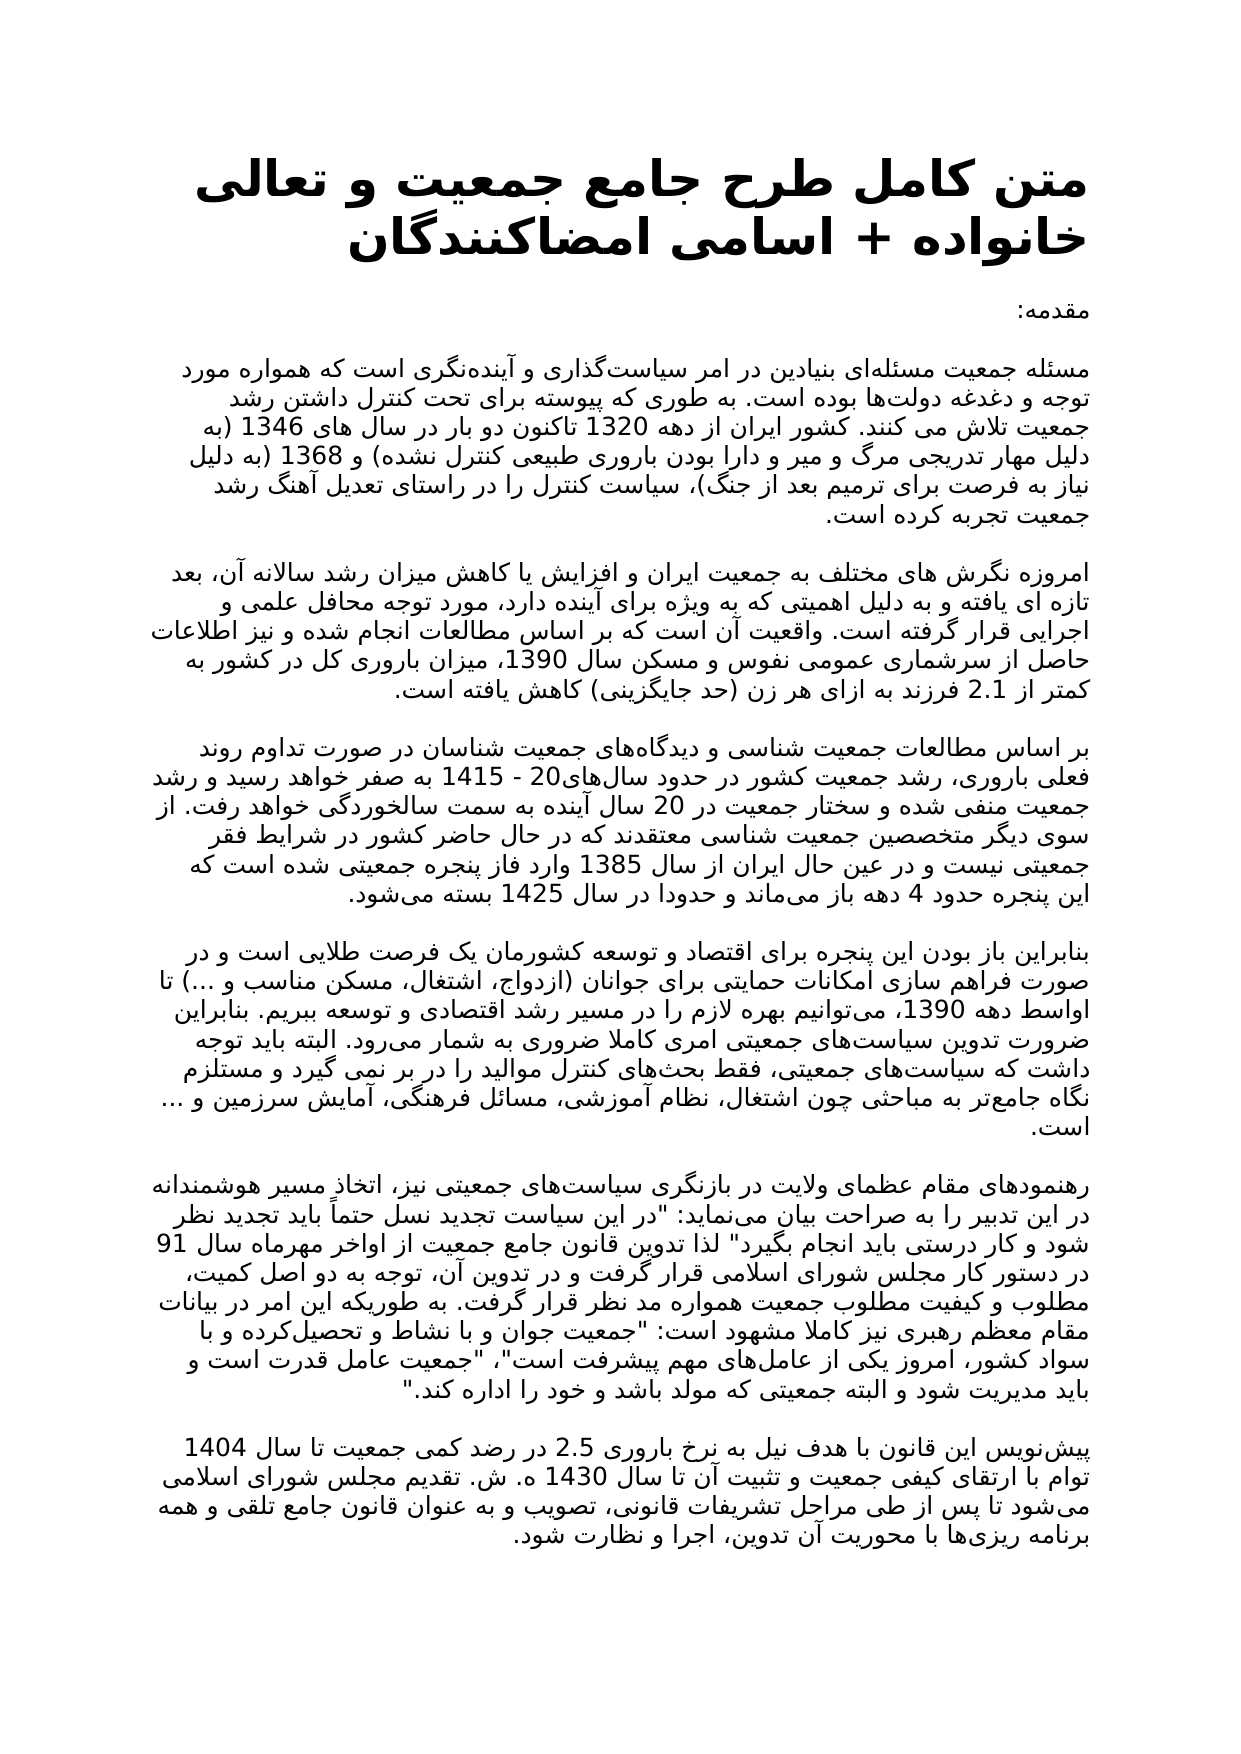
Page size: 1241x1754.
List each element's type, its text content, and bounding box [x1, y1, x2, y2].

text پیش‌نویس این قانون با هدف نیل به نرخ باروری 2.5 در رضد کمی جمعیت تا سال 1404 توام با ارتقای کیفی جمعیت و تثبیت آن تا سال 1430 ه. ش. تقدیم مجلس شورای اسلامی می‌شود تا پس از طی مراحل تشریفات قانونی، تصویب و به عنوان قانون جامع تلقی و همه برنامه ریزی‌ها با محوریت آن تدوین، اجرا و نظارت شود. [150, 1433, 1090, 1550]
text مسئله جمعیت مسئله‌ای بنیادین در امر سیاست‌گذاری و آینده‌نگری است که همواره مورد توجه و دغدغه دولت‌ها بوده است. به طوری که پیوسته برای تحت کنترل داشتن رشد جمعیت تلاش می کنند. کشور ایران از دهه 1320 تاکنون دو بار در سال های 1346 (به دلیل مهار تدریجی مرگ و میر و دارا بودن باروری طبیعی کنترل نشده) و 1368 (به دلیل نیاز به فرصت برای ترمیم بعد از جنگ)، سیاست کنترل را در راستای تعدیل آهنگ رشد جمعیت تجربه کرده است. [150, 354, 1090, 529]
text بنابراین باز بودن این پنجره برای اقتصاد و توسعه کشورمان یک فرصت طلایی است و در صورت فراهم سازی امکانات حمایتی برای جوانان (ازدواج، اشتغال، مسکن مناسب و ...) تا اواسط دهه 1390، می‌توانیم بهره لازم را در مسیر رشد اقتصادی و توسعه ببریم. بنابراین ضرورت تدوین سیاست‌های جمعیتی امری کاملا ضروری به شمار می‌رود. البته باید توجه داشت که سیاست‌های جمعیتی، فقط بحث‌های کنترل موالید را در بر نمی گیرد و مستلزم نگاه جامع‌تر به مباحثی چون اشتغال، نظام آموزشی، مسائل فرهنگی، آمایش سرزمین و ... است. [150, 937, 1090, 1141]
text رهنمودهای مقام عظمای ولایت در بازنگری سیاست‌های جمعیتی نیز، اتخاذ مسیر هوشمندانه در این تدبیر را به صراحت بیان می‌نماید: "در این سیاست تجدید نسل حتماً باید تجدید نظر شود و کار درستی باید انجام بگیرد" لذا تدوین قانون جامع جمعیت از اواخر مهرماه سال 91 در دستور کار مجلس شورای اسلامی قرار گرفت و در تدوین آن، توجه به دو اصل کمیت، مطلوب و کیفیت مطلوب جمعیت همواره مد نظر قرار گرفت. به طوریکه این امر در بیانات مقام معظم رهبری نیز کاملا مشهود است: "جمعیت جوان و با نشاط و تحصیل‌کرده و با سواد کشور، امروز یکی از عامل‌های مهم پیشرفت است"، "جمعیت عامل قدرت است و باید مدیریت شود و البته جمعیتی که مولد باشد و خود را اداره کند." [150, 1171, 1090, 1404]
text مقدمه: [150, 296, 1090, 325]
text بر اساس مطالعات جمعیت شناسی و دیدگاه‌های جمعیت شناسان در صورت تداوم روند فعلی باروری، رشد جمعیت کشور در حدود سال‌های20 - 1415 به صفر خواهد رسید و رشد جمعیت منفی شده و سختار جمعیت در 20 سال آینده به سمت سالخوردگی خواهد رفت. از سوی دیگر متخصصین جمعیت شناسی معتقدند که در حال حاضر کشور در شرایط فقر جمعیتی نیست و در عین حال ایران از سال 1385 وارد فاز پنجره جمعیتی شده است که این پنجره حدود 4 دهه باز می‌ماند و حدودا در سال 1425 بسته می‌شود. [150, 733, 1090, 908]
text امروزه نگرش های مختلف به جمعیت ایران و افزایش یا کاهش میزان رشد سالانه آن، بعد تازه ای یافته و به دلیل اهمیتی که به ویژه برای آینده دارد، مورد توجه محافل علمی و اجرایی قرار گرفته است. واقعیت آن است که بر اساس مطالعات انجام شده و نیز اطلاعات حاصل از سرشماری عمومی نفوس و مسکن سال 1390، میزان باروری کل در کشور به کمتر از 2.1 فرزند به ازای هر زن (حد جایگزینی) کاهش یافته است. [150, 558, 1090, 704]
text متن کامل طرح جامع جمعیت و تعالی خانواده + اسامی امضاکنندگان [150, 150, 1090, 266]
